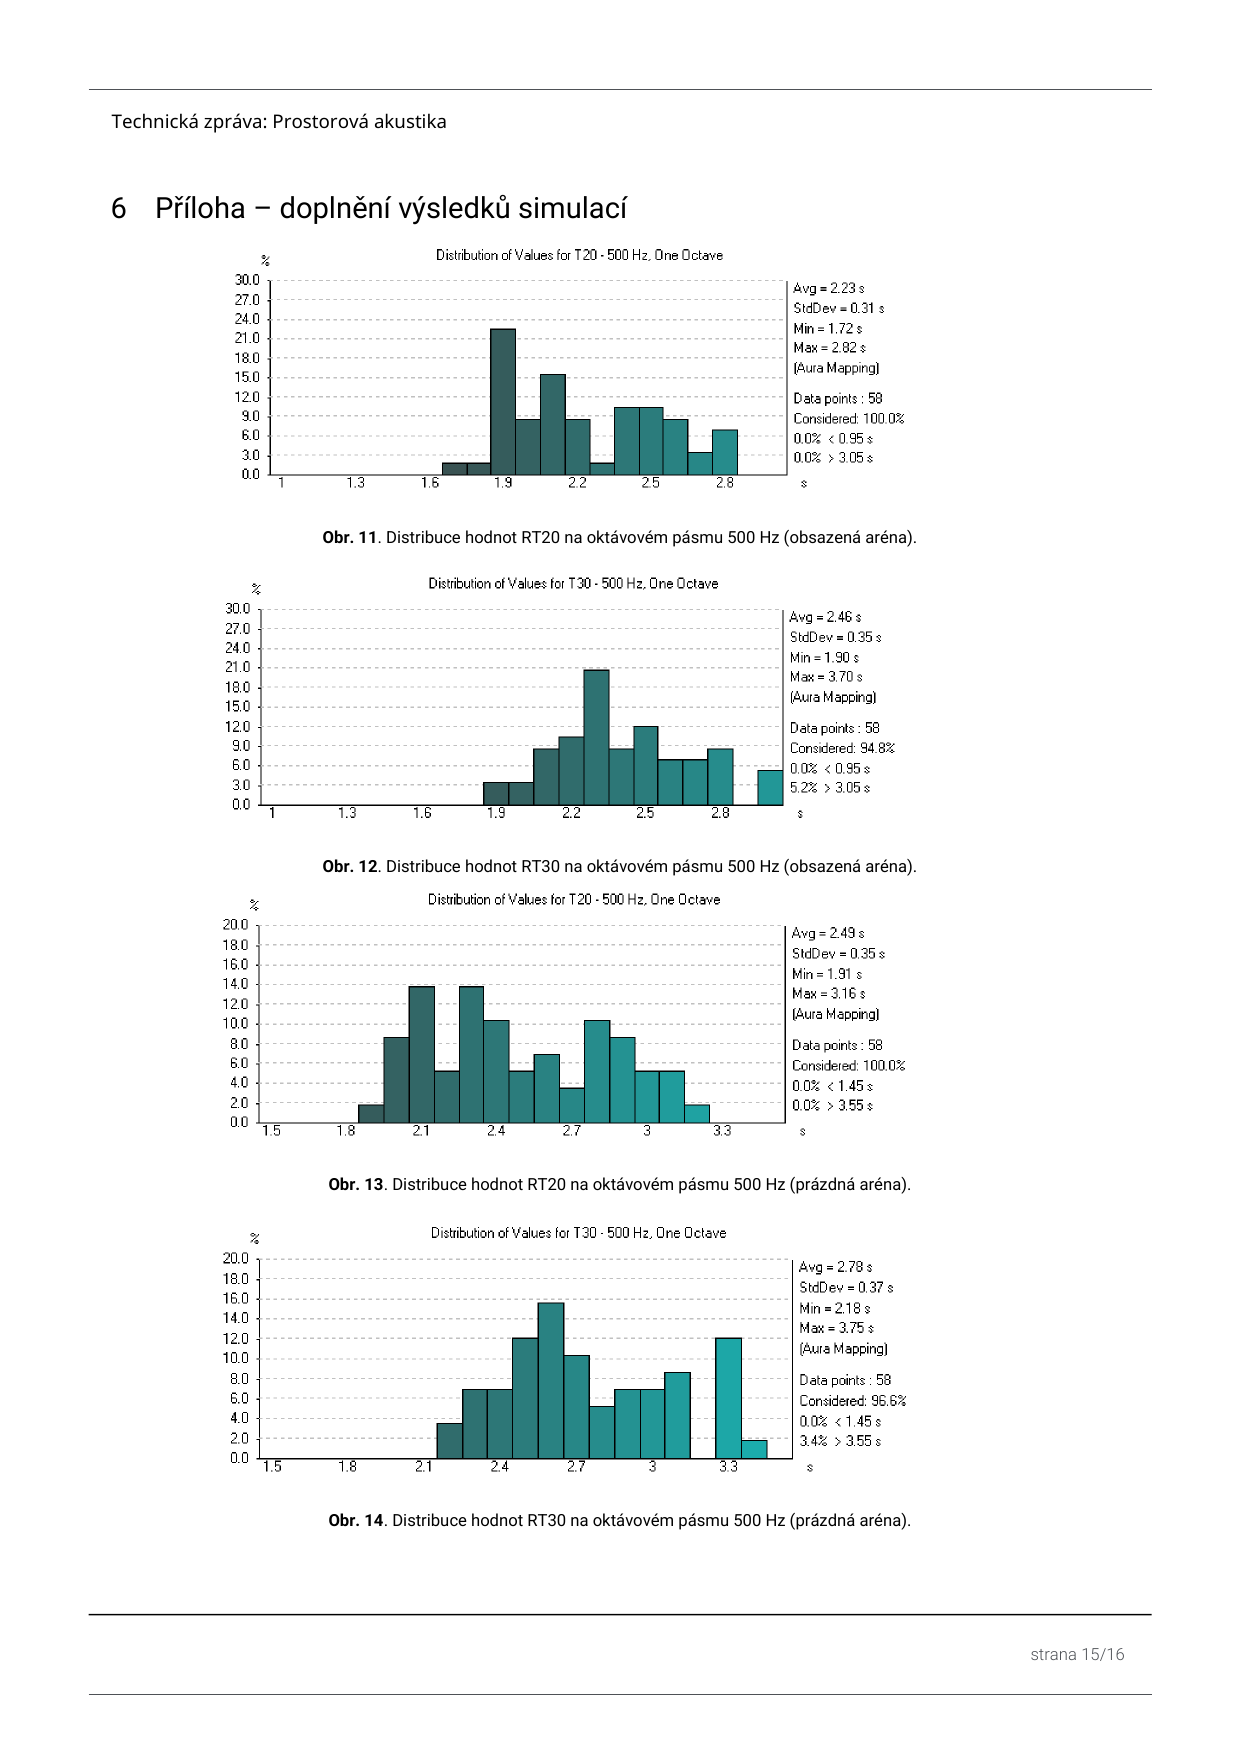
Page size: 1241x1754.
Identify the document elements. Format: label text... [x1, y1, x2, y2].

picture [210, 569, 937, 821]
picture [210, 887, 937, 1139]
subtitle Příloha – doplnění výsledků simulací [110, 192, 1130, 225]
picture [221, 244, 937, 492]
picture [210, 1218, 940, 1475]
